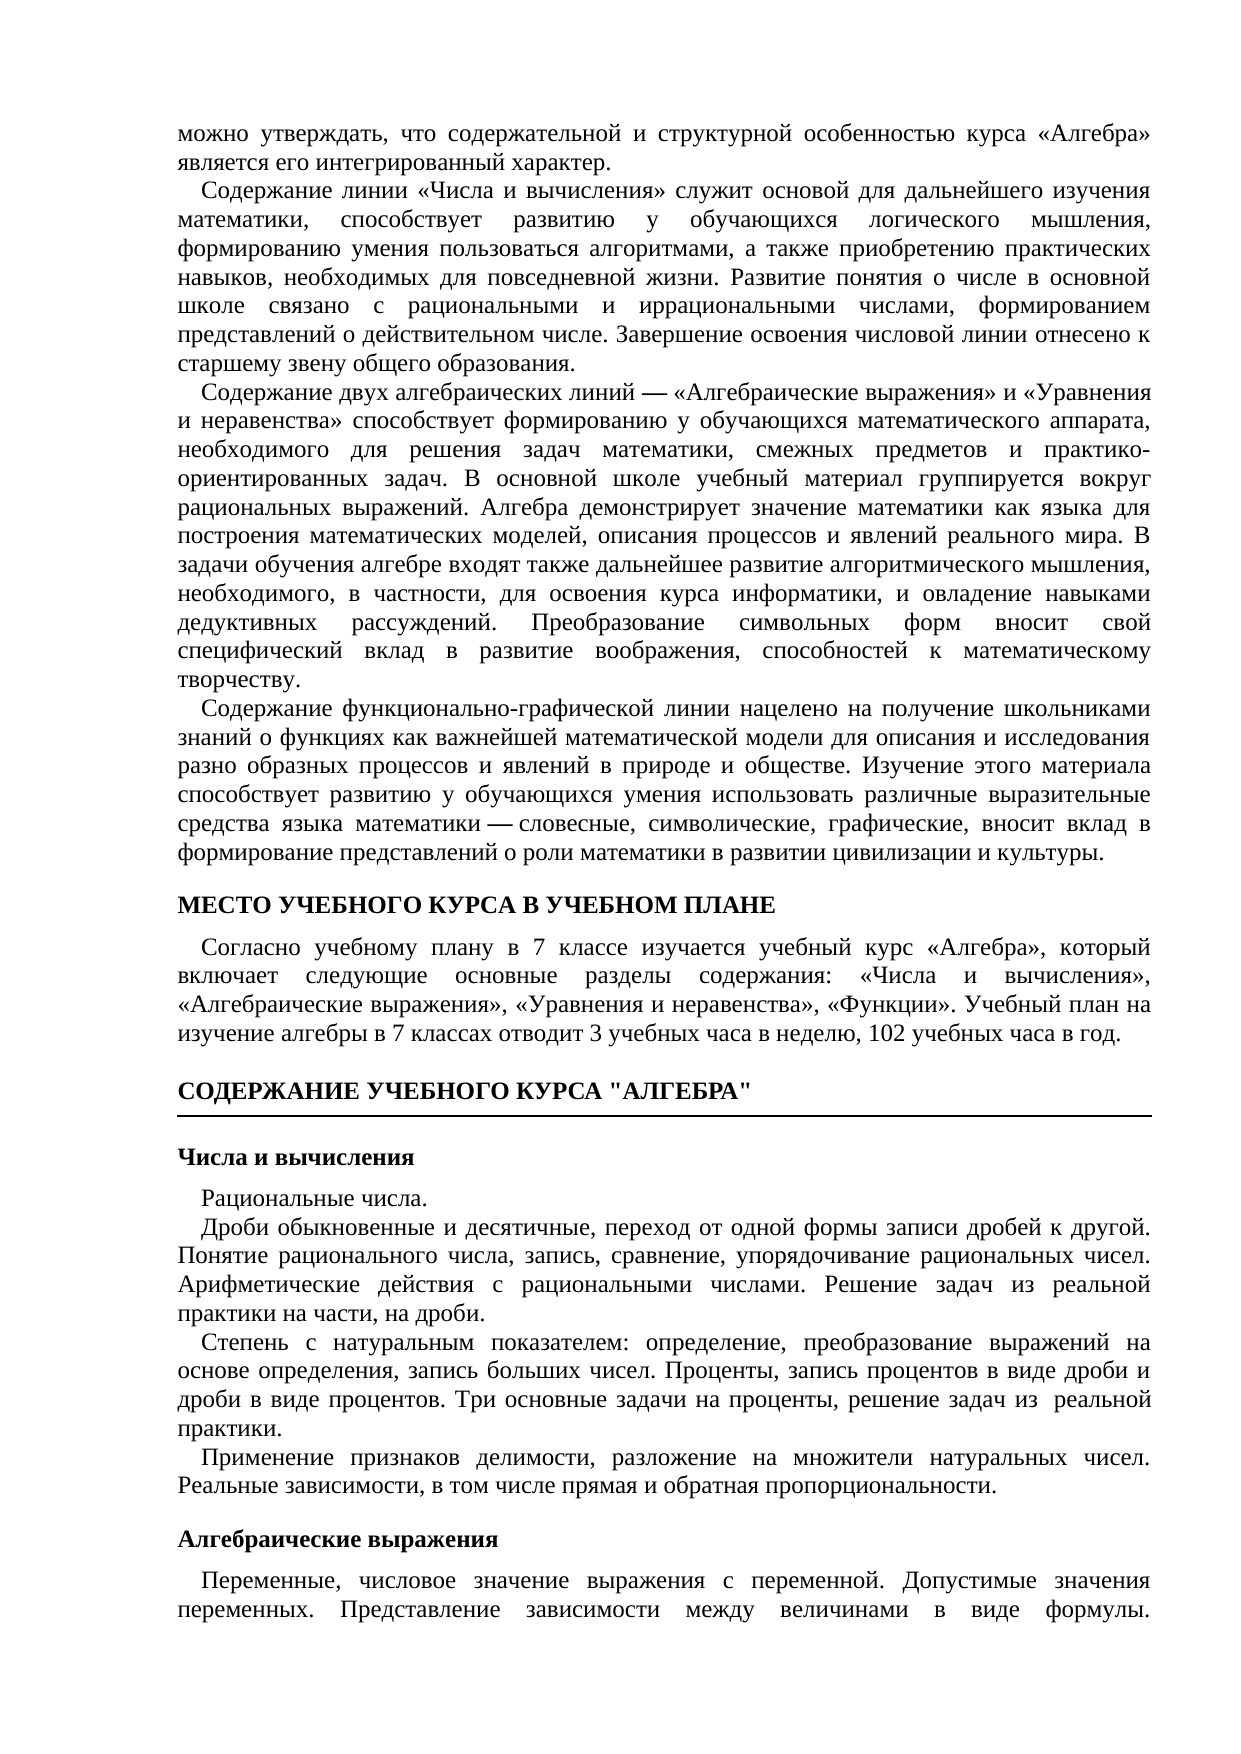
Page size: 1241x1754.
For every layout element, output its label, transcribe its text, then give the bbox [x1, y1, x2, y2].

text Применение признаков делимости, разложение на множители натуральных чисел. Реальные зависимости, в том числе прямая и обратная пропорциональности. [177, 1442, 1152, 1499]
text Рациональные числа. [177, 1183, 1152, 1212]
text Содержание двух алгебраических линий — «Алгебраические выражения» и «Уравнения и неравенства» способствует формированию у обучающихся математического аппарата, необходимого для решения задач математики, смежных предметов и практико-ориентированных задач. В основной школе учебный материал группируется вокруг рациональных выражений. Алгебра демонстрирует значение математики как языка для построения математических моделей, описания процессов и явлений реального мира. В задачи обучения алгебре входят также дальнейшее развитие алгоритмического мышления, необходимого, в частности, для освоения курса информатики, и овладение навыками дедуктивных рассуждений. Преобразование символьных форм вносит свой специфический вклад в развитие воображения, способностей к математическому творчеству. [177, 377, 1152, 693]
text СОДЕРЖАНИЕ УЧЕБНОГО КУРСА "АЛГЕБРА" [177, 1076, 1152, 1115]
text Степень с натуральным показателем: определение, преобразование выражений на основе определения, запись больших чисел. Проценты, запись процентов в виде дроби и дроби в виде процентов. Три основные задачи на проценты, решение задач из реальной практики. [177, 1327, 1152, 1442]
text Содержание функционально-графической линии нацелено на получение школьниками знаний о функциях как важнейшей математической модели для описания и исследования разно образных процессов и явлений в природе и обществе. Изучение этого материала способствует развитию у обучающихся умения использовать различные выразительные средства языка математики — словесные, символические, графические, вносит вклад в формирование представлений о роли математики в развитии цивилизации и культуры. [177, 693, 1152, 866]
text Числа и вычисления [177, 1142, 1152, 1171]
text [177, 1566, 1152, 1623]
text Согласно учебному плану в 7 классе изучается учебный курс «Алгебра», который включает следующие основные разделы содержания: «Числа и вычисления», «Алгебраические выражения», «Уравнения и неравенства», «Функции». Учебный план на изучение алгебры в 7 классах отводит 3 учебных часа в неделю, 102 учебных часа в год. [177, 932, 1152, 1047]
text МЕСТО УЧЕБНОГО КУРСА В УЧЕБНОМ ПЛАНЕ [177, 891, 1152, 919]
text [177, 118, 1152, 176]
text Содержание линии «Числа и вычисления» служит основой для дальнейшего изучения математики, способствует развитию у обучающихся логического мышления, формированию умения пользоваться алгоритмами, а также приобретению практических навыков, необходимых для повседневной жизни. Развитие понятия о числе в основной школе связано с рациональными и иррациональными числами, формированием представлений о действительном числе. Завершение освоения числовой линии отнесено к старшему звену общего образования. [177, 176, 1152, 377]
text Алгебраические выражения [177, 1524, 1152, 1553]
text Дроби обыкновенные и десятичные, переход от одной формы записи дробей к другой. Понятие рационального числа, запись, сравнение, упорядочивание рациональных чисел. Арифметические действия с рациональными числами. Решение задач из реальной практики на части, на дроби. [177, 1212, 1152, 1327]
